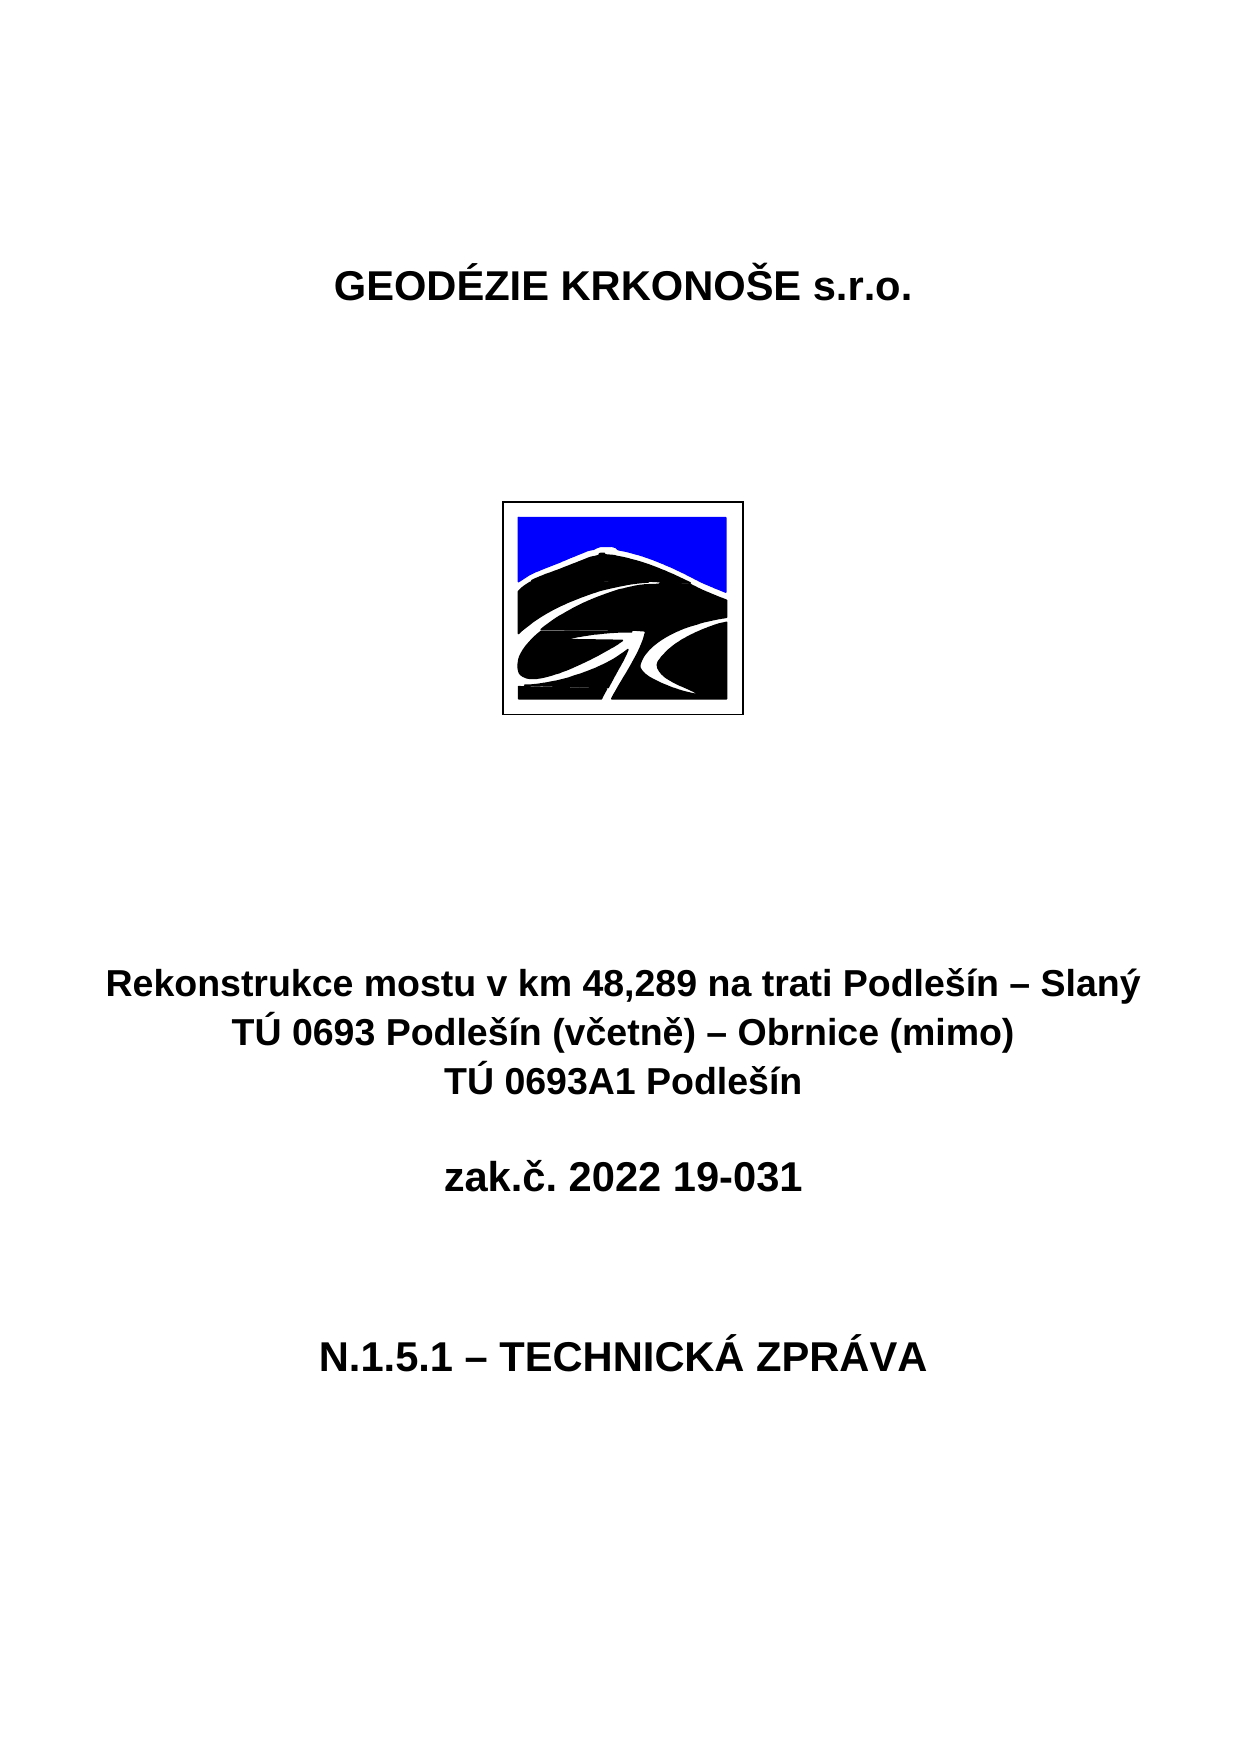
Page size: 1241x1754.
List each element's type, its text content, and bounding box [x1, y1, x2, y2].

text GEODÉZIE KRKONOŠE s.r.o. [94, 261, 1152, 309]
text zak.č. 2022 19-031 [94, 1153, 1152, 1201]
text Rekonstrukce mostu v km 48,289 na trati Podlešín – Slaný [94, 961, 1152, 1004]
text TÚ 0693A1 Podlešín [94, 1059, 1152, 1102]
text TÚ 0693 Podlešín (včetně) – Obrnice (mimo) [94, 1010, 1152, 1053]
text N.1.5.1 – TECHNICKÁ ZPRÁVA [94, 1332, 1152, 1380]
